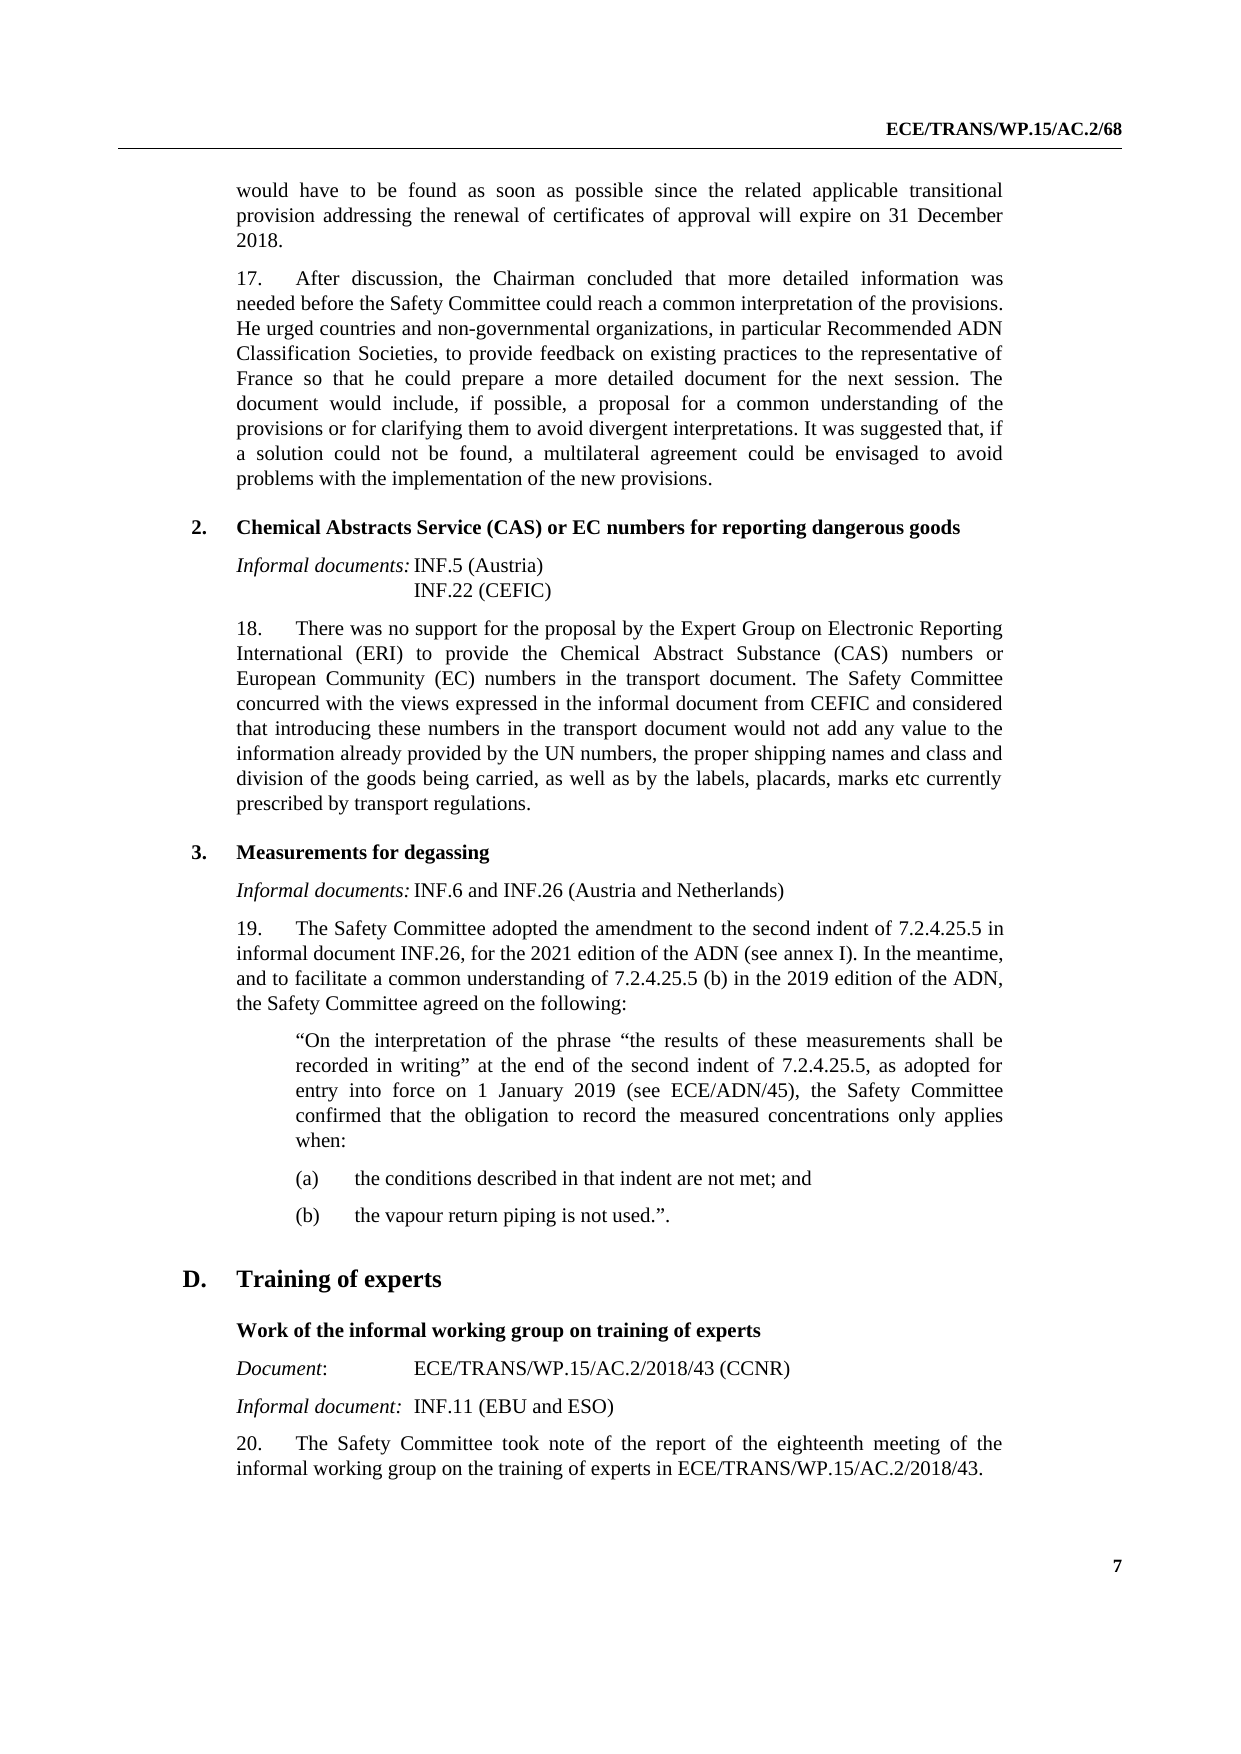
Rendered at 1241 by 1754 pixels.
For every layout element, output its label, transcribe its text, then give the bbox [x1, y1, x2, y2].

text Document: ECE/TRANS/WP.15/AC.2/2018/43 (CCNR) [236, 1355, 1004, 1380]
text (a) the conditions described in that indent are not met; and [295, 1165, 1004, 1190]
text 20. The Safety Committee took note of the report of the eighteenth meeting of the informal working group on the training of experts in ECE/TRANS/WP.15/AC.2/2018/43. [236, 1430, 1004, 1480]
text Informal documents: INF.6 and INF.26 (Austria and Netherlands) [236, 877, 1004, 902]
text “On the interpretation of the phrase “the results of these measurements shall be recorded in writing” at the end of the second indent of 7.2.4.25.5, as adopted for entry into force on 1 January 2019 (see ECE/ADN/45), the Safety Committee confirmed that the obligation to record the measured concentrations only applies when: [295, 1027, 1004, 1152]
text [236, 177, 1004, 252]
text D. Training of experts [118, 1265, 1004, 1293]
text Informal document: INF.11 (EBU and ESO) [236, 1393, 1004, 1418]
text 2. Chemical Abstracts Service (CAS) or EC numbers for reporting dangerous goods [118, 515, 1004, 540]
text INF.22 (CEFIC) [236, 577, 1004, 602]
text 18. There was no support for the proposal by the Expert Group on Electronic Reporting International (ERI) to provide the Chemical Abstract Substance (CAS) numbers or European Community (EC) numbers in the transport document. The Safety Committee concurred with the views expressed in the informal document from CEFIC and considered that introducing these numbers in the transport document would not add any value to the information already provided by the UN numbers, the proper shipping names and class and division of the goods being carried, as well as by the labels, placards, marks etc currently prescribed by transport regulations. [236, 615, 1004, 815]
text 17. After discussion, the Chairman concluded that more detailed information was needed before the Safety Committee could reach a common interpretation of the provisions. He urged countries and non-governmental organizations, in particular Recommended ADN Classification Societies, to provide feedback on existing practices to the representative of France so that he could prepare a more detailed document for the next session. The document would include, if possible, a proposal for a common understanding of the provisions or for clarifying them to avoid divergent interpretations. It was suggested that, if a solution could not be found, a multilateral agreement could be envisaged to avoid problems with the implementation of the new provisions. [236, 265, 1004, 490]
text Informal documents: INF.5 (Austria) [236, 552, 1004, 577]
text 19. The Safety Committee adopted the amendment to the second indent of 7.2.4.25.5 in informal document INF.26, for the 2021 edition of the ADN (see annex I). In the meantime, and to facilitate a common understanding of 7.2.4.25.5 (b) in the 2019 edition of the ADN, the Safety Committee agreed on the following: [236, 915, 1004, 1015]
text (b) the vapour return piping is not used.”. [295, 1202, 1004, 1227]
text Work of the informal working group on training of experts [118, 1318, 1004, 1343]
text 3. Measurements for degassing [118, 840, 1004, 865]
